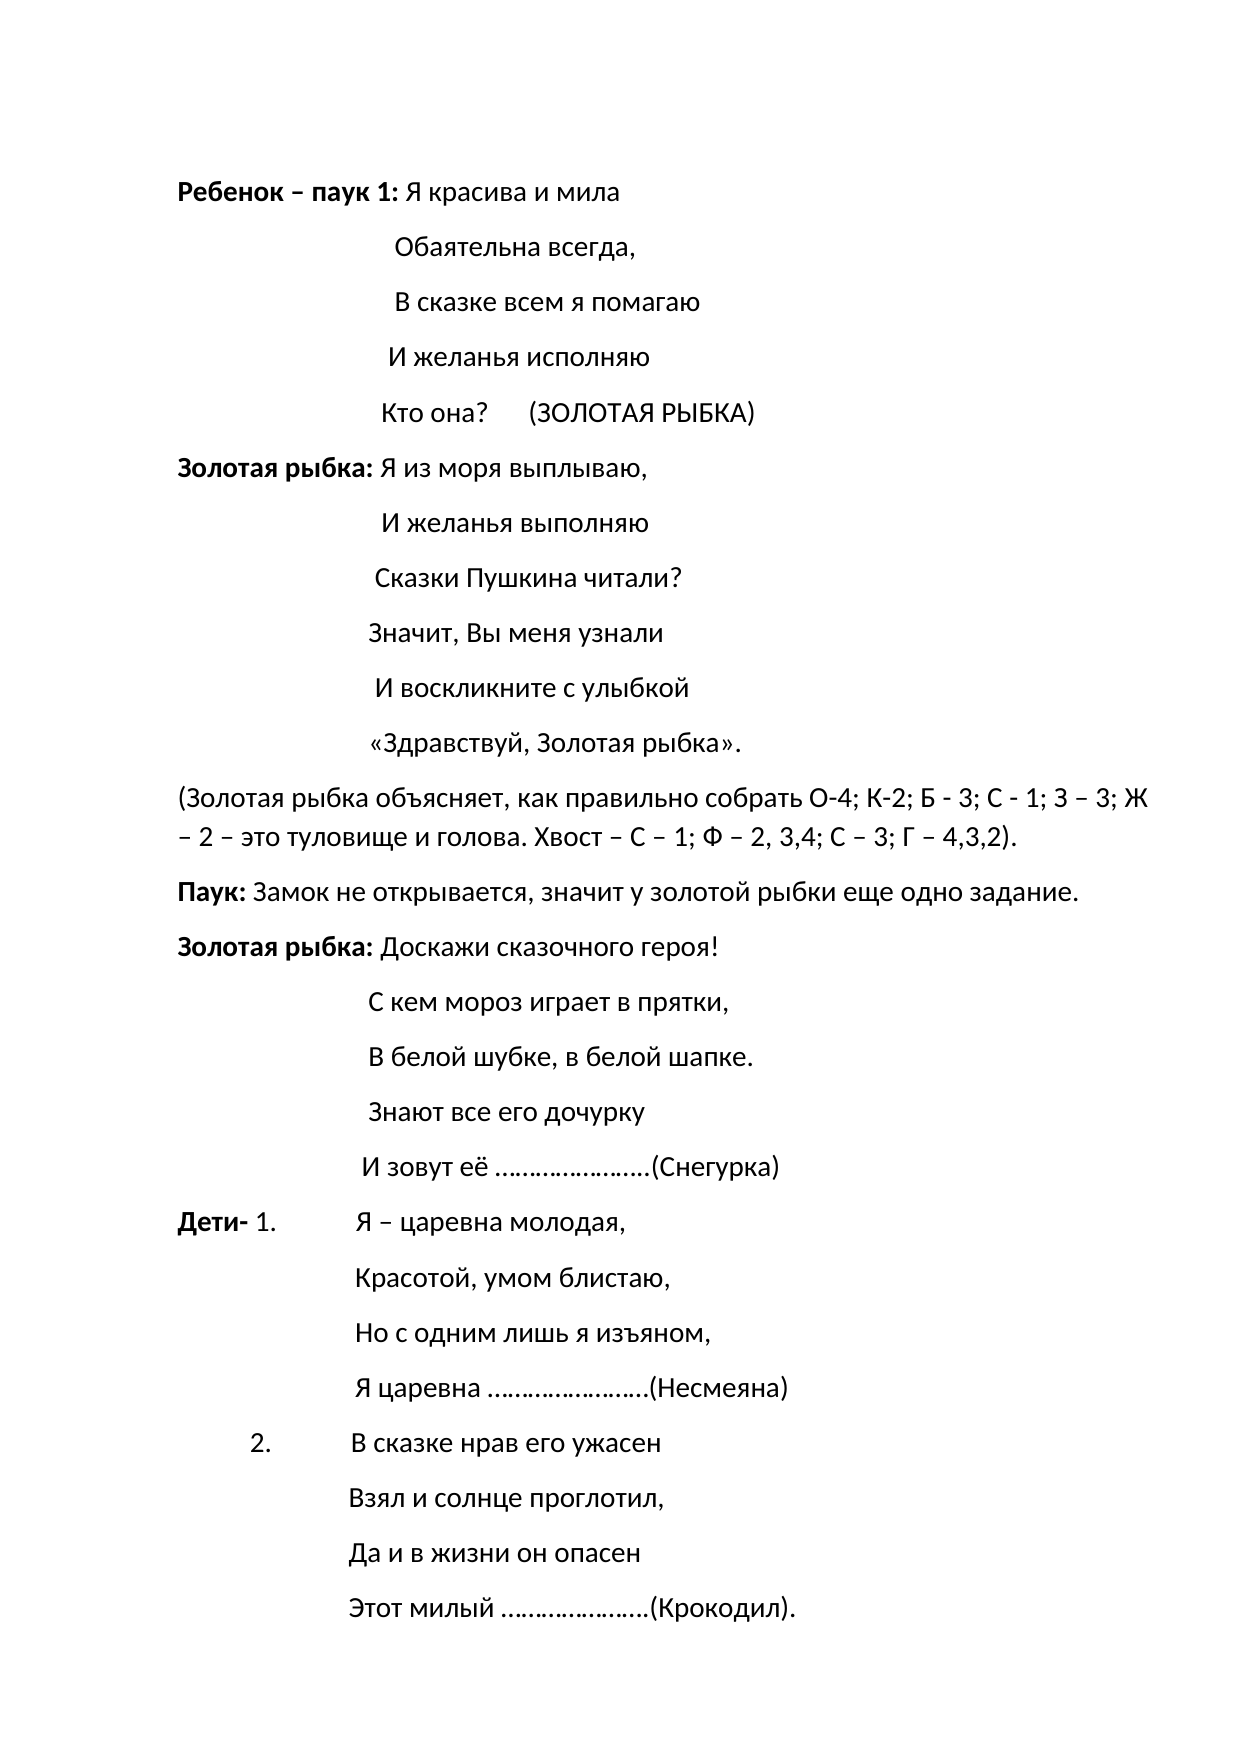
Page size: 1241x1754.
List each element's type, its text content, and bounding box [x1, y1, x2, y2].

text И желанья исполняю [177, 338, 1152, 374]
text В сказке всем я помагаю [177, 283, 1152, 319]
text Я царевна ……………………(Несмеяна) [177, 1369, 1152, 1404]
text Красотой, умом блистаю, [177, 1259, 1152, 1294]
text Ребенок – паук 1: Я красива и мила [177, 173, 1152, 209]
text Золотая рыбка: Я из моря выплываю, [177, 449, 1152, 484]
text Да и в жизни он опасен [177, 1534, 1152, 1570]
text И желанья выполняю [177, 504, 1152, 539]
text И воскликните с улыбкой [177, 669, 1152, 705]
text Этот милый ………………….(Крокодил). [177, 1589, 1152, 1625]
text (Золотая рыбка объясняет, как правильно собрать О-4; К-2; Б - 3; С - 1; З – 3; Ж – 2 – это туловище и голова. Хвост – С – 1; Ф – 2, 3,4; С – 3; Г – 4,3,2). [177, 779, 1152, 853]
text 2. В сказке нрав его ужасен [177, 1424, 1152, 1459]
text И зовут её …………………..(Снегурка) [177, 1148, 1152, 1184]
text Кто она? (ЗОЛОТАЯ РЫБКА) [177, 394, 1152, 429]
text В белой шубке, в белой шапке. [177, 1038, 1152, 1074]
text Значит, Вы меня узнали [177, 614, 1152, 650]
text Обаятельна всегда, [177, 228, 1152, 264]
text Взял и солнце проглотил, [177, 1479, 1152, 1515]
text С кем мороз играет в прятки, [177, 983, 1152, 1019]
text Но с одним лишь я изъяном, [177, 1314, 1152, 1349]
text «Здравствуй, Золотая рыбка». [177, 724, 1152, 760]
text Золотая рыбка: Доскажи сказочного героя! [177, 928, 1152, 964]
text Дети- 1. Я – царевна молодая, [177, 1203, 1152, 1239]
text Паук: Замок не открывается, значит у золотой рыбки еще одно задание. [177, 873, 1152, 908]
text Сказки Пушкина читали? [177, 559, 1152, 594]
text Знают все его дочурку [177, 1093, 1152, 1129]
